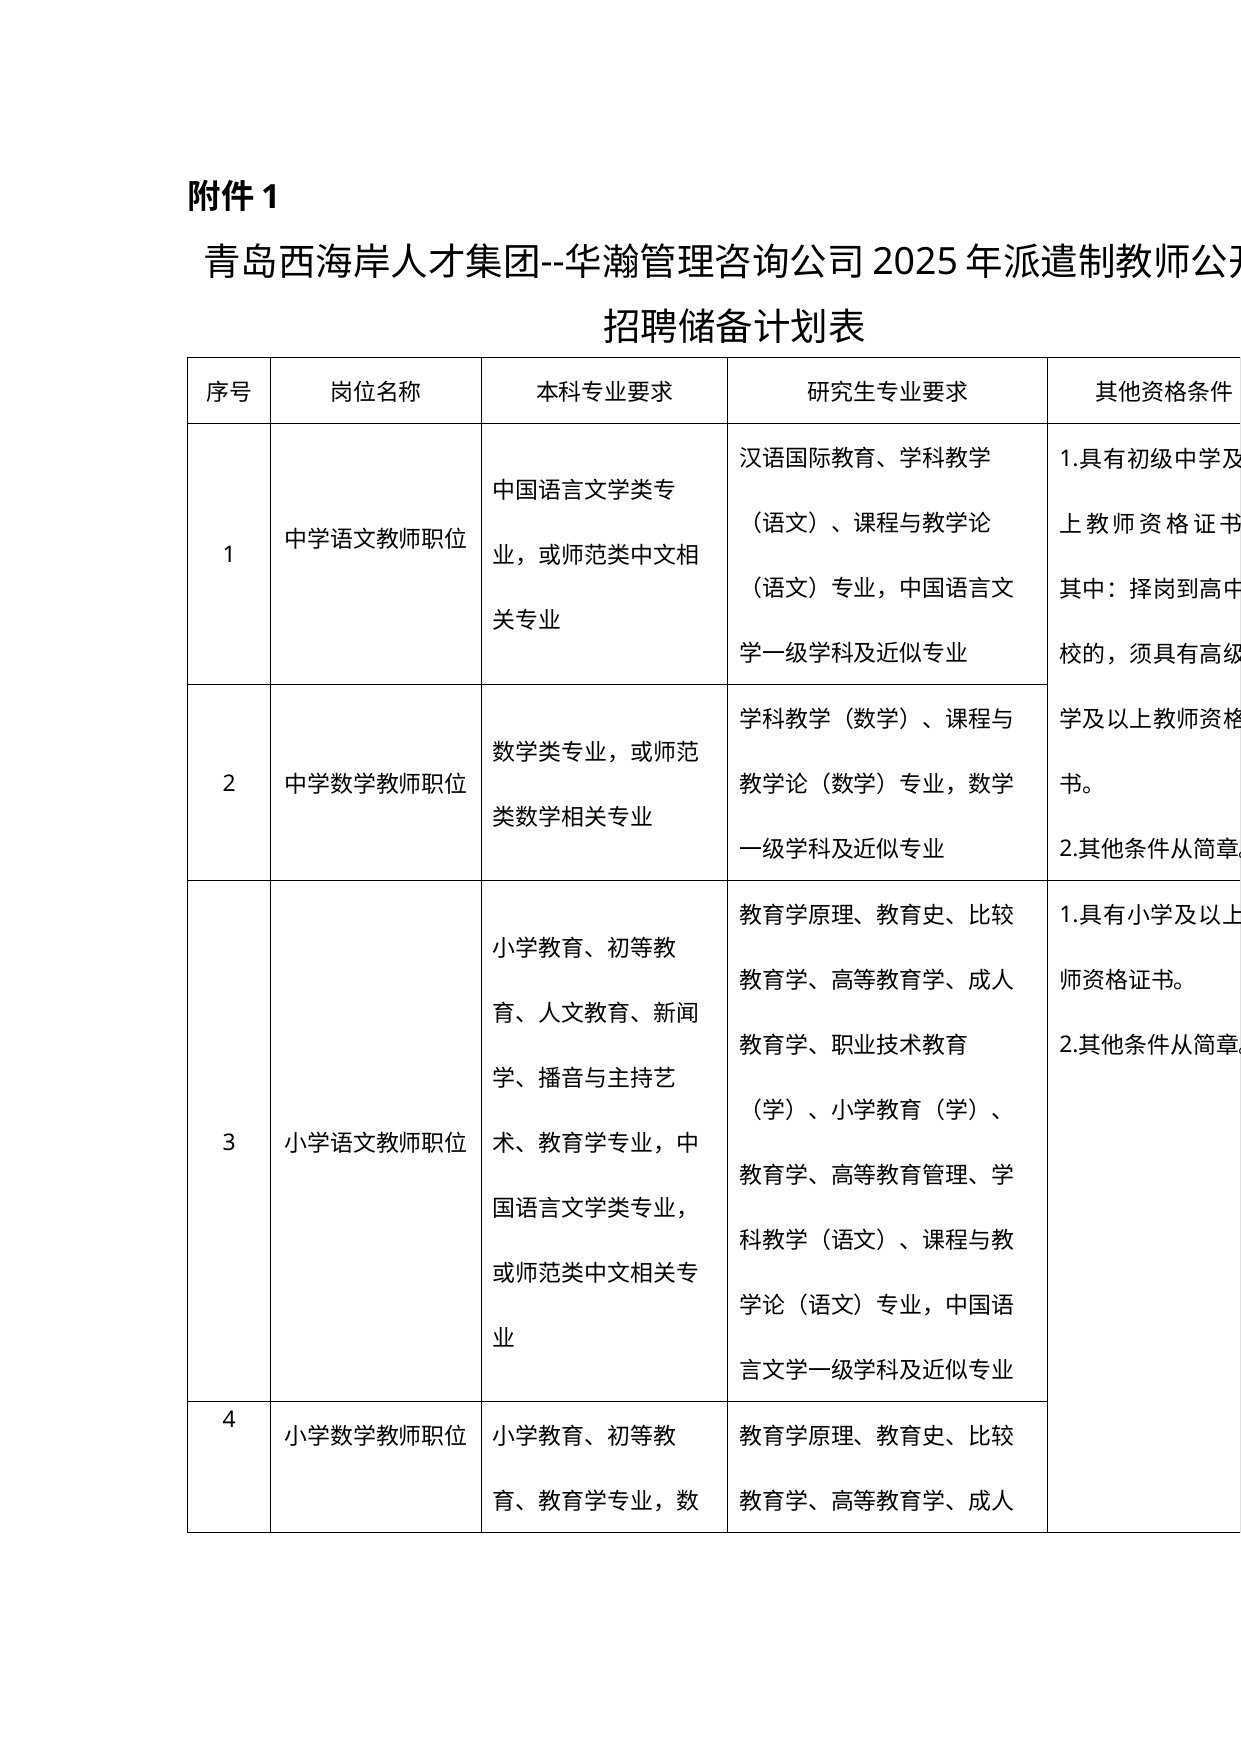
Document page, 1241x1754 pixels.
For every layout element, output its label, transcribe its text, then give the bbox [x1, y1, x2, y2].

table_cell 小学语文教师职位 [271, 881, 481, 1401]
table_cell 本科专业要求 [482, 358, 727, 423]
table_cell 数学类专业，或师范类数学相关专业 [482, 685, 727, 880]
table_cell 研究生专业要求 [728, 358, 1047, 423]
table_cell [728, 1402, 1047, 1532]
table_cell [482, 1402, 727, 1532]
table_cell 1.具有小学及以上教师资格证书。 2.其他条件从简章。 [1048, 881, 1240, 1532]
table_cell 学科教学（数学）、课程与教学论（数学）专业，数学一级学科及近似专业 [728, 685, 1047, 880]
table_cell 中学语文教师职位 [271, 424, 481, 684]
table_cell 3 [188, 881, 270, 1401]
text 附件1 [187, 162, 1053, 227]
table_cell 中国语言文学类专业，或师范类中文相关专业 [482, 424, 727, 684]
table_cell 岗位名称 [271, 358, 481, 423]
table_cell 汉语国际教育、学科教学（语文）、课程与教学论（语文）专业，中国语言文学一级学科及近似专业 [728, 424, 1047, 684]
table_cell 小学教育、初等教育、人文教育、新闻学、播音与主持艺术、教育学专业，中国语言文学类专业，或师范类中文相关专业 [482, 881, 727, 1401]
table_cell 中学数学教师职位 [271, 685, 481, 880]
table_cell 教育学原理、教育史、比较教育学、高等教育学、成人教育学、职业技术教育（学）、小学教育（学）、教育学、高等教育管理、学科教学（语文）、课程与教学论（语文）专业，中国语言文学一级学科及近似专业 [728, 881, 1047, 1401]
table_cell 1.具有初级中学及以上教师资格证书。 其中：择岗到高中学校的，须具有高级中学及以上教师资格证书。 2.其他条件从简章。 [1048, 424, 1240, 880]
table_cell 小学数学教师职位 [271, 1402, 481, 1532]
table_cell 2 [188, 685, 270, 880]
table_cell 1 [188, 424, 270, 684]
table_cell 其他资格条件 [1048, 358, 1240, 423]
table_header 青岛西海岸人才集团--华瀚管理咨询公司2025年派遣制教师公开招聘储备计划表 [188, 227, 1240, 357]
table_cell 序号 [188, 358, 270, 423]
table_cell 4 [188, 1402, 270, 1532]
